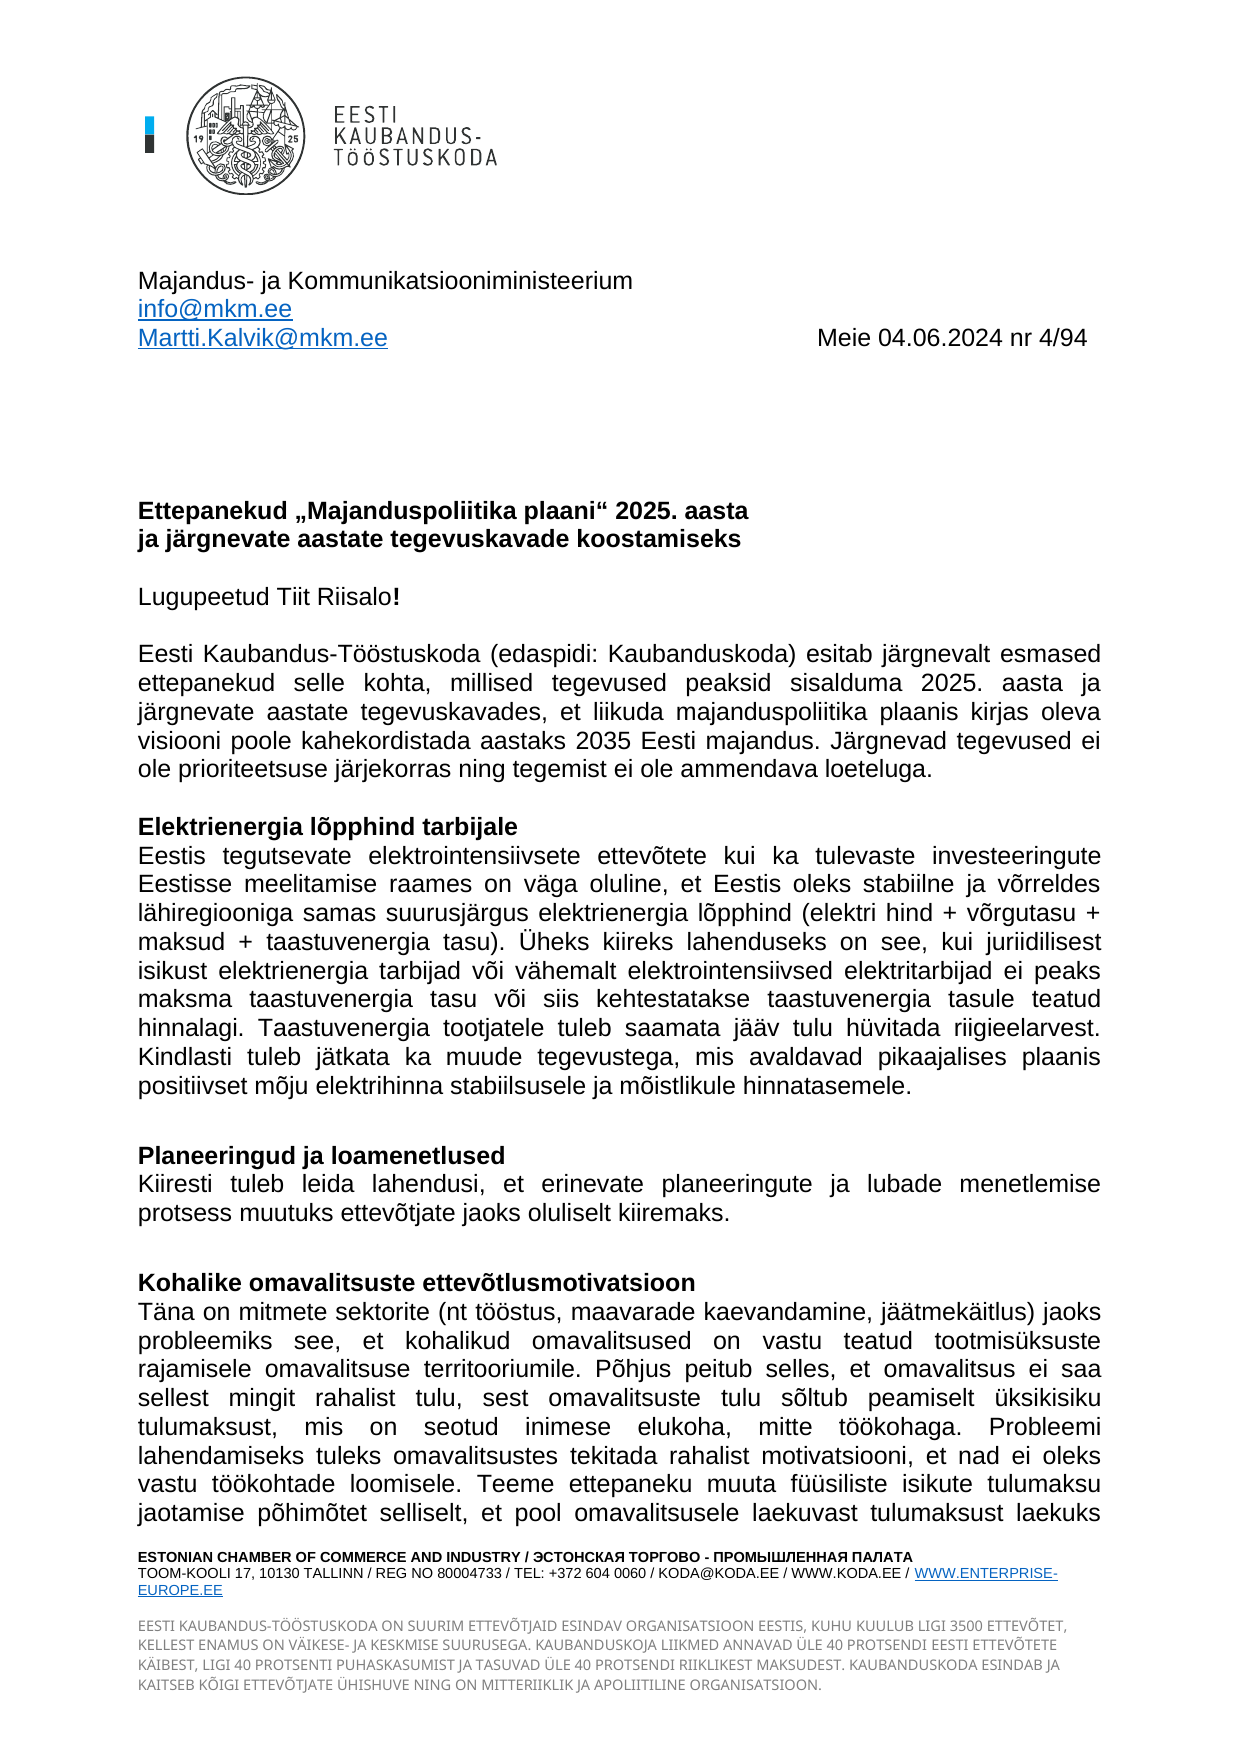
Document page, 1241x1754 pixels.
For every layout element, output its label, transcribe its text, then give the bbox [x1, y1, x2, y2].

text Eestis tegutsevate elektrointensiivsete ettevõtete kui ka tulevaste investeeringute Eestisse meelitamise raames on väga oluline, et Eestis oleks stabiilne ja võrreldes lähiregiooniga samas suurusjärgus elektrienergia lõpphind (elektri hind + võrgutasu + maksud + taastuvenergia tasu). Üheks kiireks lahenduseks on see, kui juriidilisest isikust elektrienergia tarbijad või vähemalt elektrointensiivsed elektritarbijad ei peaks maksma taastuvenergia tasu või siis kehtestatakse taastuvenergia tasule teatud hinnalagi. Taastuvenergia tootjatele tuleb saamata jääv tulu hüvitada riigieelarvest. Kindlasti tuleb jätkata ka muude tegevustega, mis avaldavad pikaajalises plaanis positiivset mõju elektrihinna stabiilsusele ja mõistlikule hinnatasemele. [138, 841, 1103, 1099]
text Ettepanekud „Majanduspoliitika plaani“ 2025. aasta [138, 496, 1103, 524]
text info@mkm.ee [138, 294, 1103, 323]
text Martti.Kalvik@mkm.ee Meie 04.06.2024 nr 4/94 [138, 323, 1103, 352]
text Lugupeetud Tiit Riisalo! [138, 582, 1103, 611]
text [138, 1297, 1103, 1527]
text Majandus- ja Kommunikatsiooniministeerium [138, 266, 1103, 294]
text Kohalike omavalitsuste ettevõtlusmotivatsioon [138, 1268, 1103, 1297]
text Elektrienergia lõpphind tarbijale [138, 812, 1103, 841]
text Planeeringud ja loamenetlused [138, 1141, 1103, 1169]
text Kiiresti tuleb leida lahendusi, et erinevate planeeringute ja lubade menetlemise protsess muutuks ettevõtjate jaoks oluliselt kiiremaks. [138, 1169, 1103, 1227]
text ja järgnevate aastate tegevuskavade koostamiseks [138, 524, 1103, 553]
text Eesti Kaubandus-Tööstuskoda (edaspidi: Kaubanduskoda) esitab järgnevalt esmased ettepanekud selle kohta, millised tegevused peaksid sisalduma 2025. aasta ja järgnevate aastate tegevuskavades, et liikuda majanduspoliitika plaanis kirjas oleva visiooni poole kahekordistada aastaks 2035 Eesti majandus. Järgnevad tegevused ei ole prioriteetsuse järjekorras ning tegemist ei ole ammendava loeteluga. [138, 639, 1103, 783]
